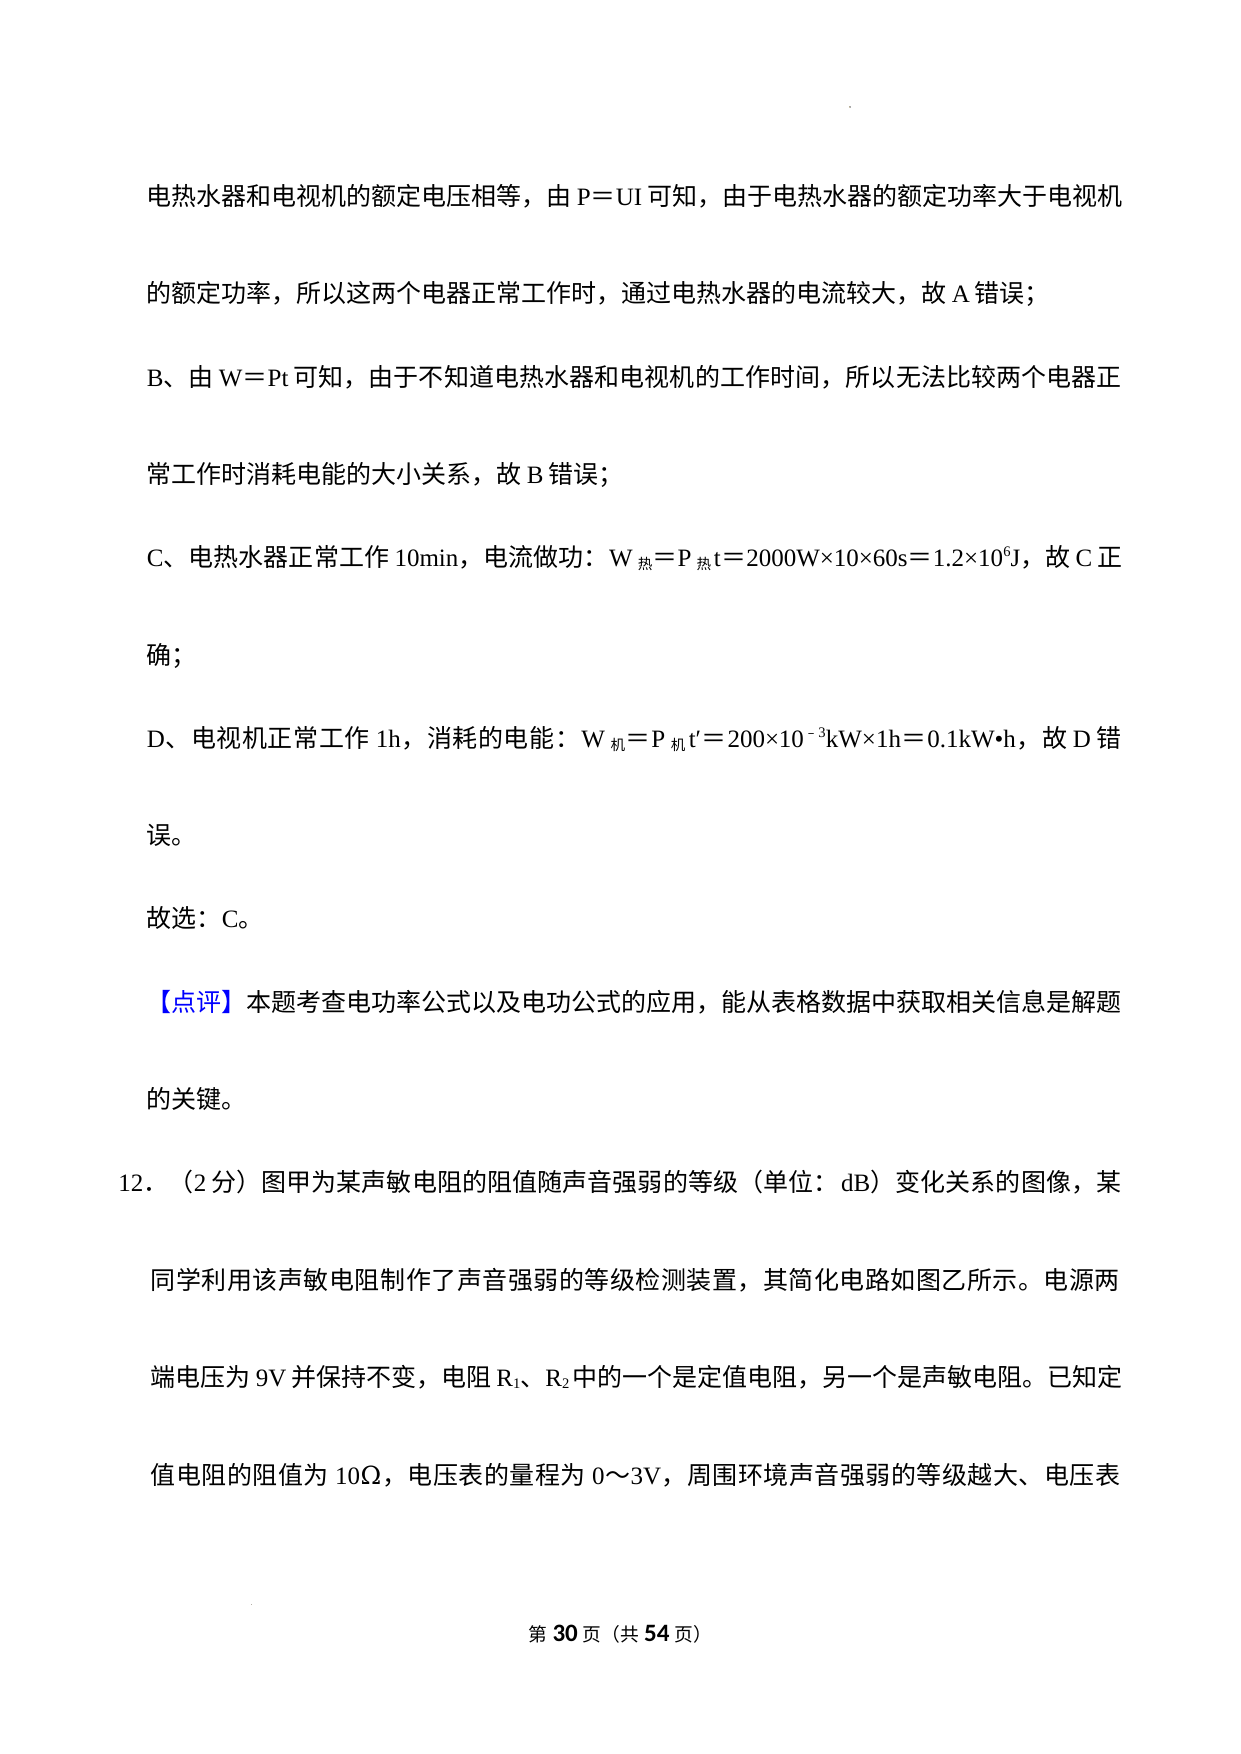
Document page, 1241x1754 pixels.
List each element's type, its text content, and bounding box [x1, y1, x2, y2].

text 电热水器和电视机的额定电压相等，由P＝UI可知，由于电热水器的额定功率大于电视机的额定功率，所以这两个电器正常工作时，通过电热水器的电流较大，故A错误； [147, 162, 1122, 324]
text 故选：C。 [147, 884, 1122, 949]
text C、电热水器正常工作10min，电流做功：W热＝P热t＝2000W×10×60s＝1.2×106J，故C正确； [147, 523, 1122, 686]
text 【点评】本题考查电功率公式以及电功公式的应用，能从表格数据中获取相关信息是解题的关键。 [147, 968, 1122, 1130]
text D、电视机正常工作1h，消耗的电能：W机＝P机t′＝200×10﹣3kW×1h＝0.1kW•h，故D错误。 [147, 704, 1122, 866]
text B、由W＝Pt可知，由于不知道电热水器和电视机的工作时间，所以无法比较两个电器正常工作时消耗电能的大小关系，故B错误； [147, 343, 1122, 505]
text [118, 1148, 1122, 1506]
